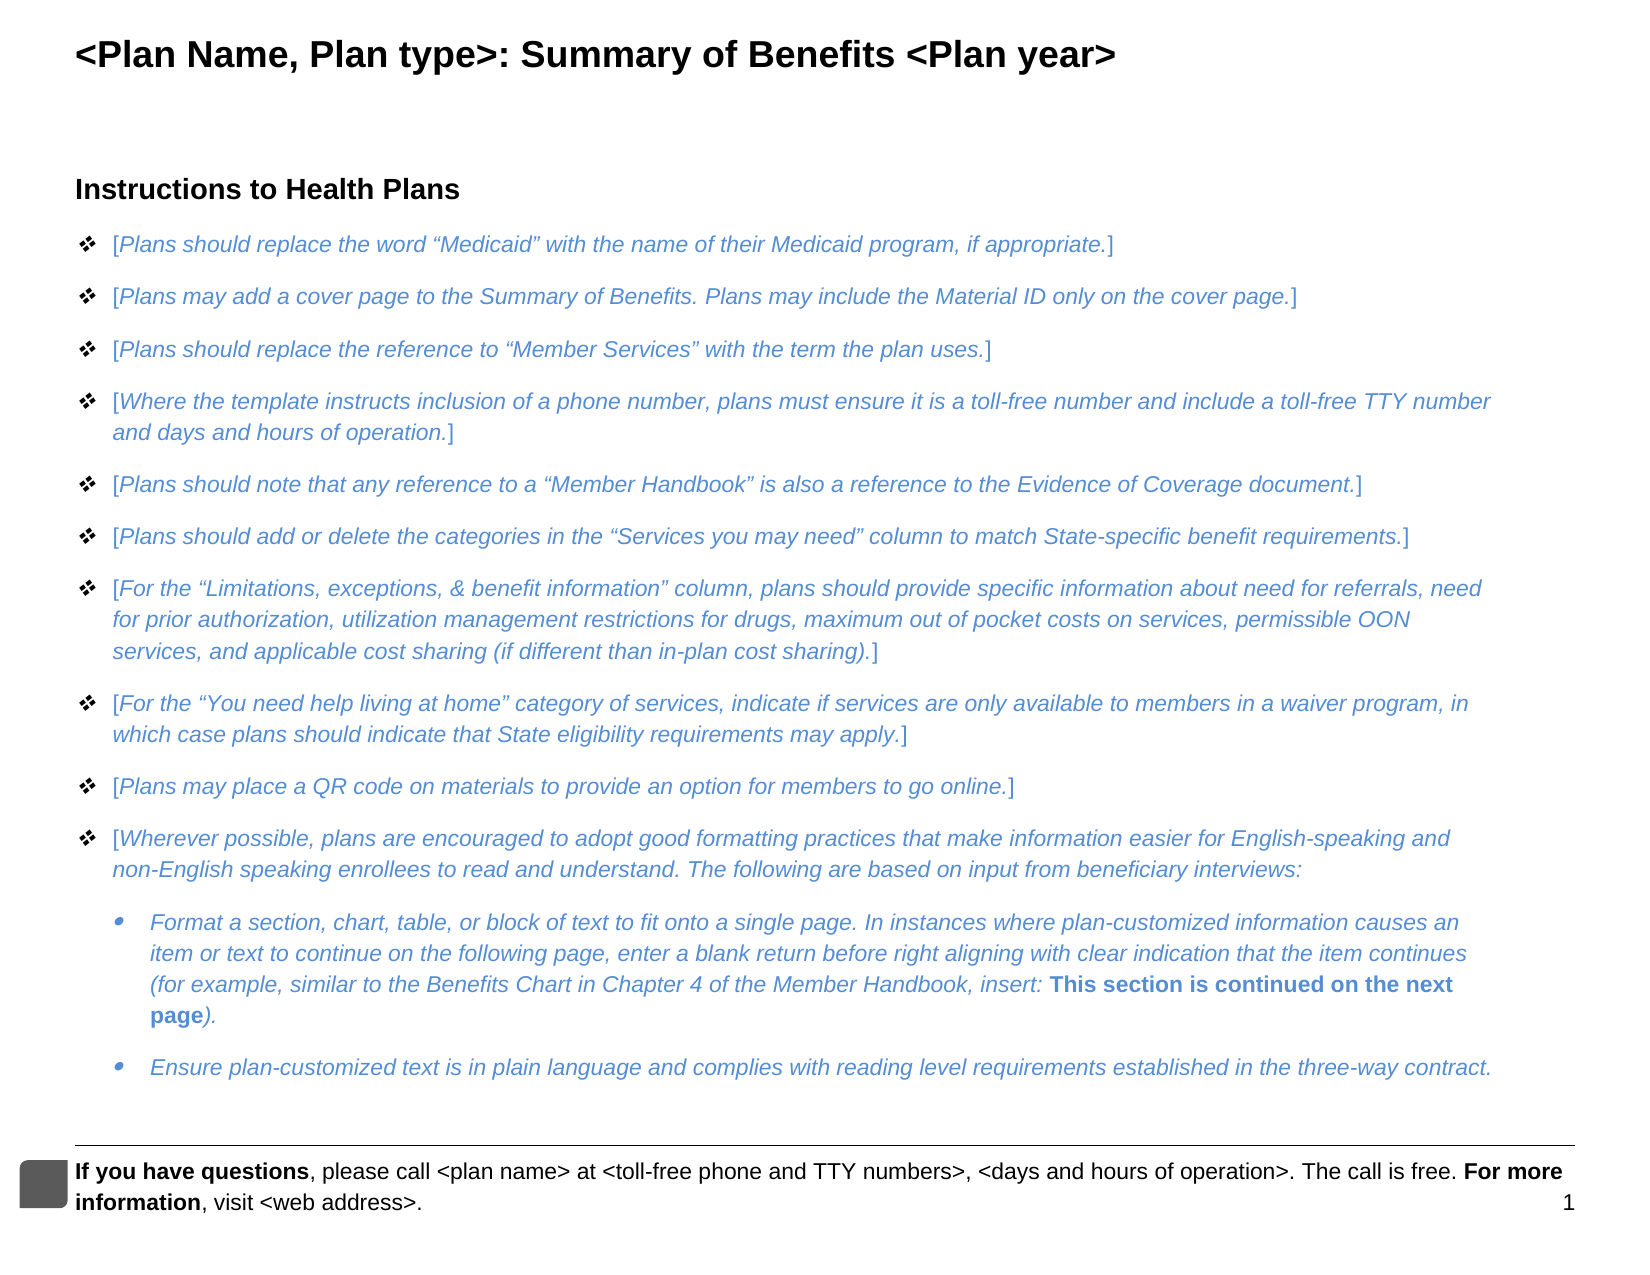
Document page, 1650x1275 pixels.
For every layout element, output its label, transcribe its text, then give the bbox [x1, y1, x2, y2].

list [Wherever possible, plans are encouraged to adopt good formatting practices that make information easier for English-speaking and non-English speaking enrollees to read and understand. The following are based on input from beneficiary interviews: [75, 822, 1500, 884]
list [For the “You need help living at home” category of services, indicate if services are only available to members in a waiver program, in which case plans should indicate that State eligibility requirements may apply.] [75, 686, 1500, 749]
list [Plans should note that any reference to a “Member Handbook” is also a reference to the Evidence of Coverage document.] [75, 467, 1500, 499]
text Instructions to Health Plans [75, 169, 1575, 207]
list [Plans may place a QR code on materials to provide an option for members to go online.] [75, 769, 1500, 801]
list Format a section, chart, table, or block of text to fit onto a single page. In instances where plan-customized information causes an item or text to continue on the following page, enter a blank return before right aligning with clear indication that the item continues (for example, similar to the Benefits Chart in Chapter 4 of the Member Handbook, insert: This section is continued on the next page). [112, 905, 1500, 1030]
list [Plans should replace the reference to “Member Services” with the term the plan uses.] [75, 332, 1500, 363]
list [Plans may add a cover page to the Summary of Benefits. Plans may include the Material ID only on the cover page.] [75, 280, 1500, 311]
list [For the “Limitations, exceptions, & benefit information” column, plans should provide specific information about need for referrals, need for prior authorization, utilization management restrictions for drugs, maximum out of pocket costs on services, permissible OON services, and applicable cost sharing (if different than in-plan cost sharing).] [75, 572, 1500, 665]
list Ensure plan-customized text is in plain language and complies with reading level requirements established in the three-way contract. [112, 1051, 1500, 1082]
list [Plans should replace the word “Medicaid” with the name of their Medicaid program, if appropriate.] [75, 228, 1500, 259]
list [Plans should add or delete the categories in the “Services you may need” column to match State-specific benefit requirements.] [75, 519, 1500, 551]
list [Where the template instructs inclusion of a phone number, plans must ensure it is a toll-free number and include a toll-free TTY number and days and hours of operation.] [75, 384, 1500, 447]
